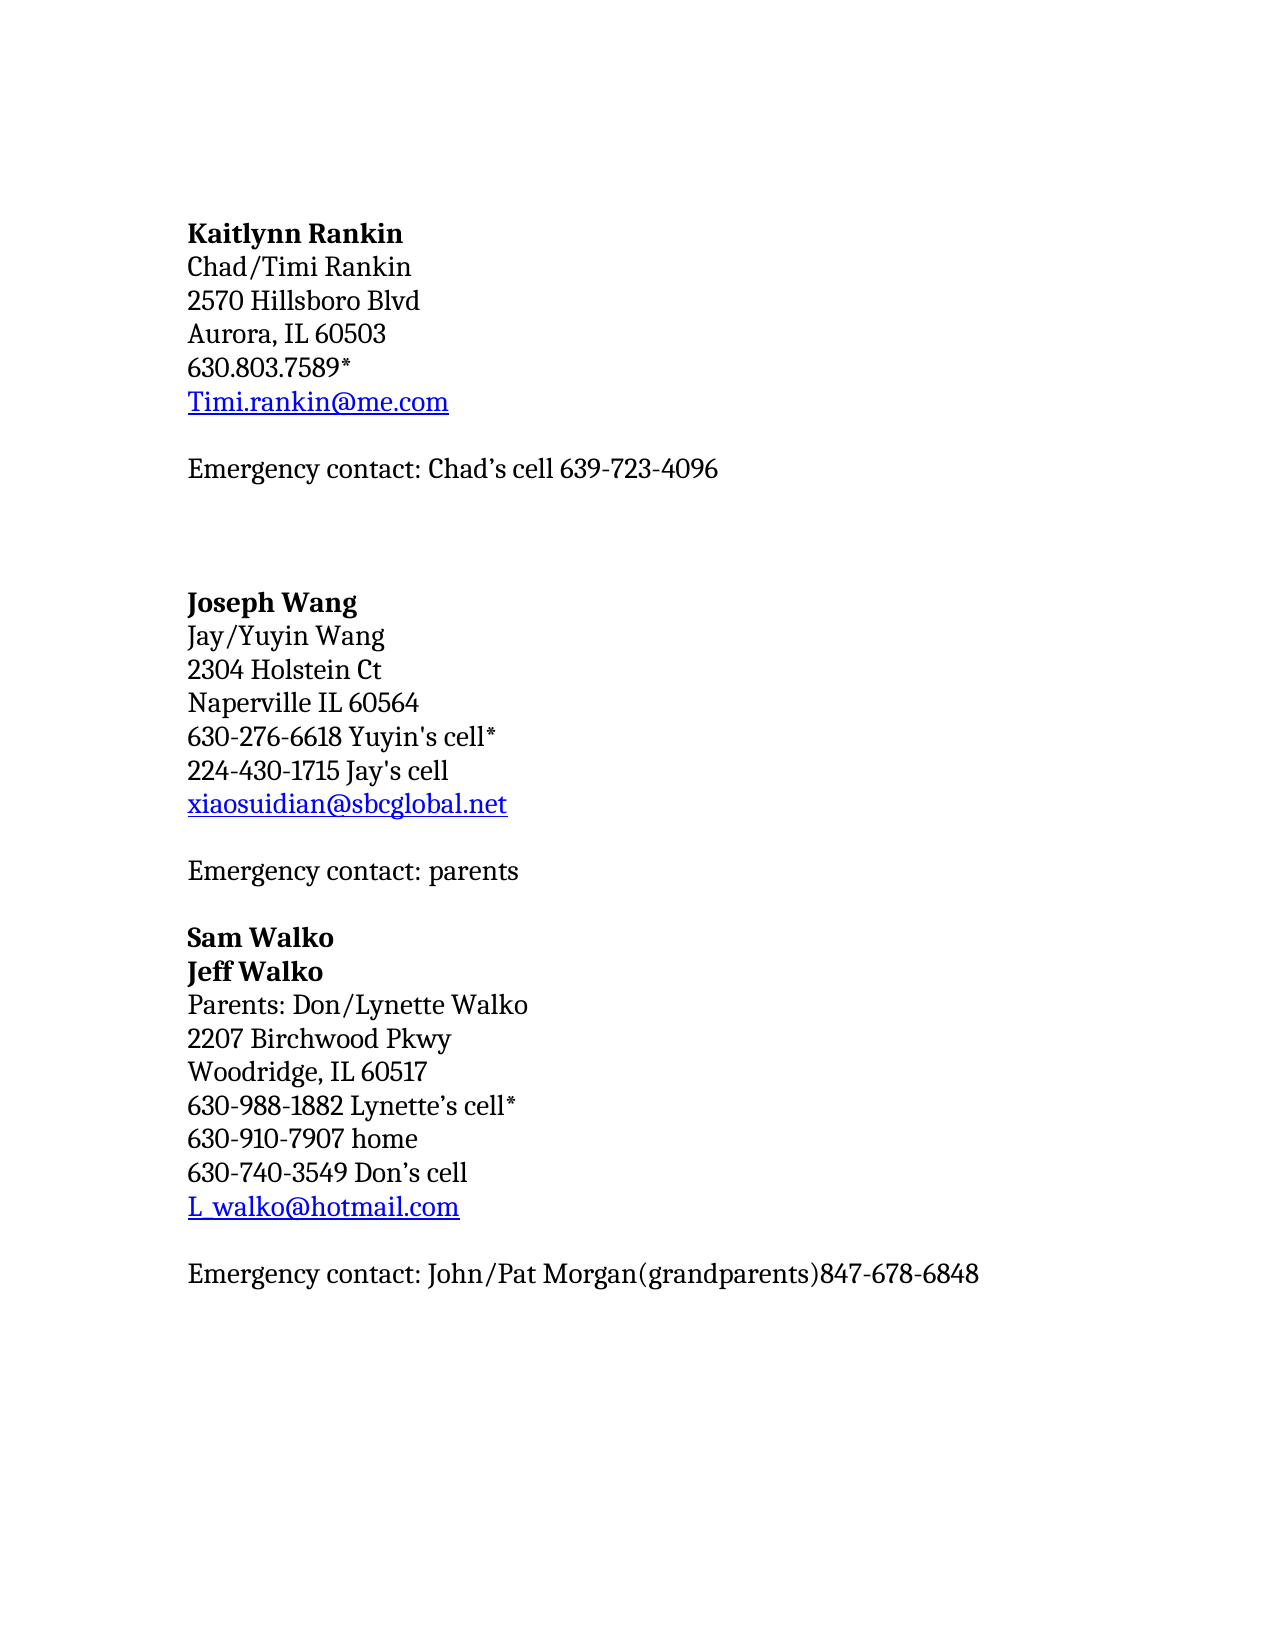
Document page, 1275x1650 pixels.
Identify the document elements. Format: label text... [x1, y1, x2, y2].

text 630.803.7589* [187, 351, 1087, 385]
text Timi.rankin@me.com [187, 385, 1087, 418]
text Emergency contact: Chad’s cell 639-723-4096 [187, 452, 1087, 485]
text Joseph Wang [187, 586, 1087, 619]
text Parents: Don/Lynette Walko [187, 988, 1087, 1022]
text L_walko@hotmail.com [187, 1190, 1087, 1223]
text Woodridge, IL 60517 [187, 1056, 1087, 1089]
text 2304 Holstein Ct [187, 653, 1087, 687]
text 630-988-1882 Lynette’s cell* [187, 1089, 1087, 1123]
text 2570 Hillsboro Blvd [187, 284, 1087, 318]
text Emergency contact: parents [187, 854, 1087, 888]
text Jeff Walko [187, 955, 1087, 988]
text Emergency contact: John/Pat Morgan(grandparents)847-678-6848 [187, 1257, 1087, 1290]
text 630-276-6618 Yuyin's cell* [187, 720, 1087, 754]
text Kaitlynn Rankin [187, 217, 1087, 251]
text Aurora, IL 60503 [187, 318, 1087, 351]
text Sam Walko [187, 921, 1087, 955]
text 630-740-3549 Don’s cell [187, 1156, 1087, 1190]
text Naperville IL 60564 [187, 687, 1087, 720]
text 2207 Birchwood Pkwy [187, 1022, 1087, 1056]
text 630-910-7907 home [187, 1123, 1087, 1156]
text Chad/Timi Rankin [187, 251, 1087, 284]
text 224-430-1715 Jay's cell [187, 754, 1087, 787]
text Jay/Yuyin Wang [187, 619, 1087, 653]
text xiaosuidian@sbcglobal.net [187, 787, 1087, 821]
